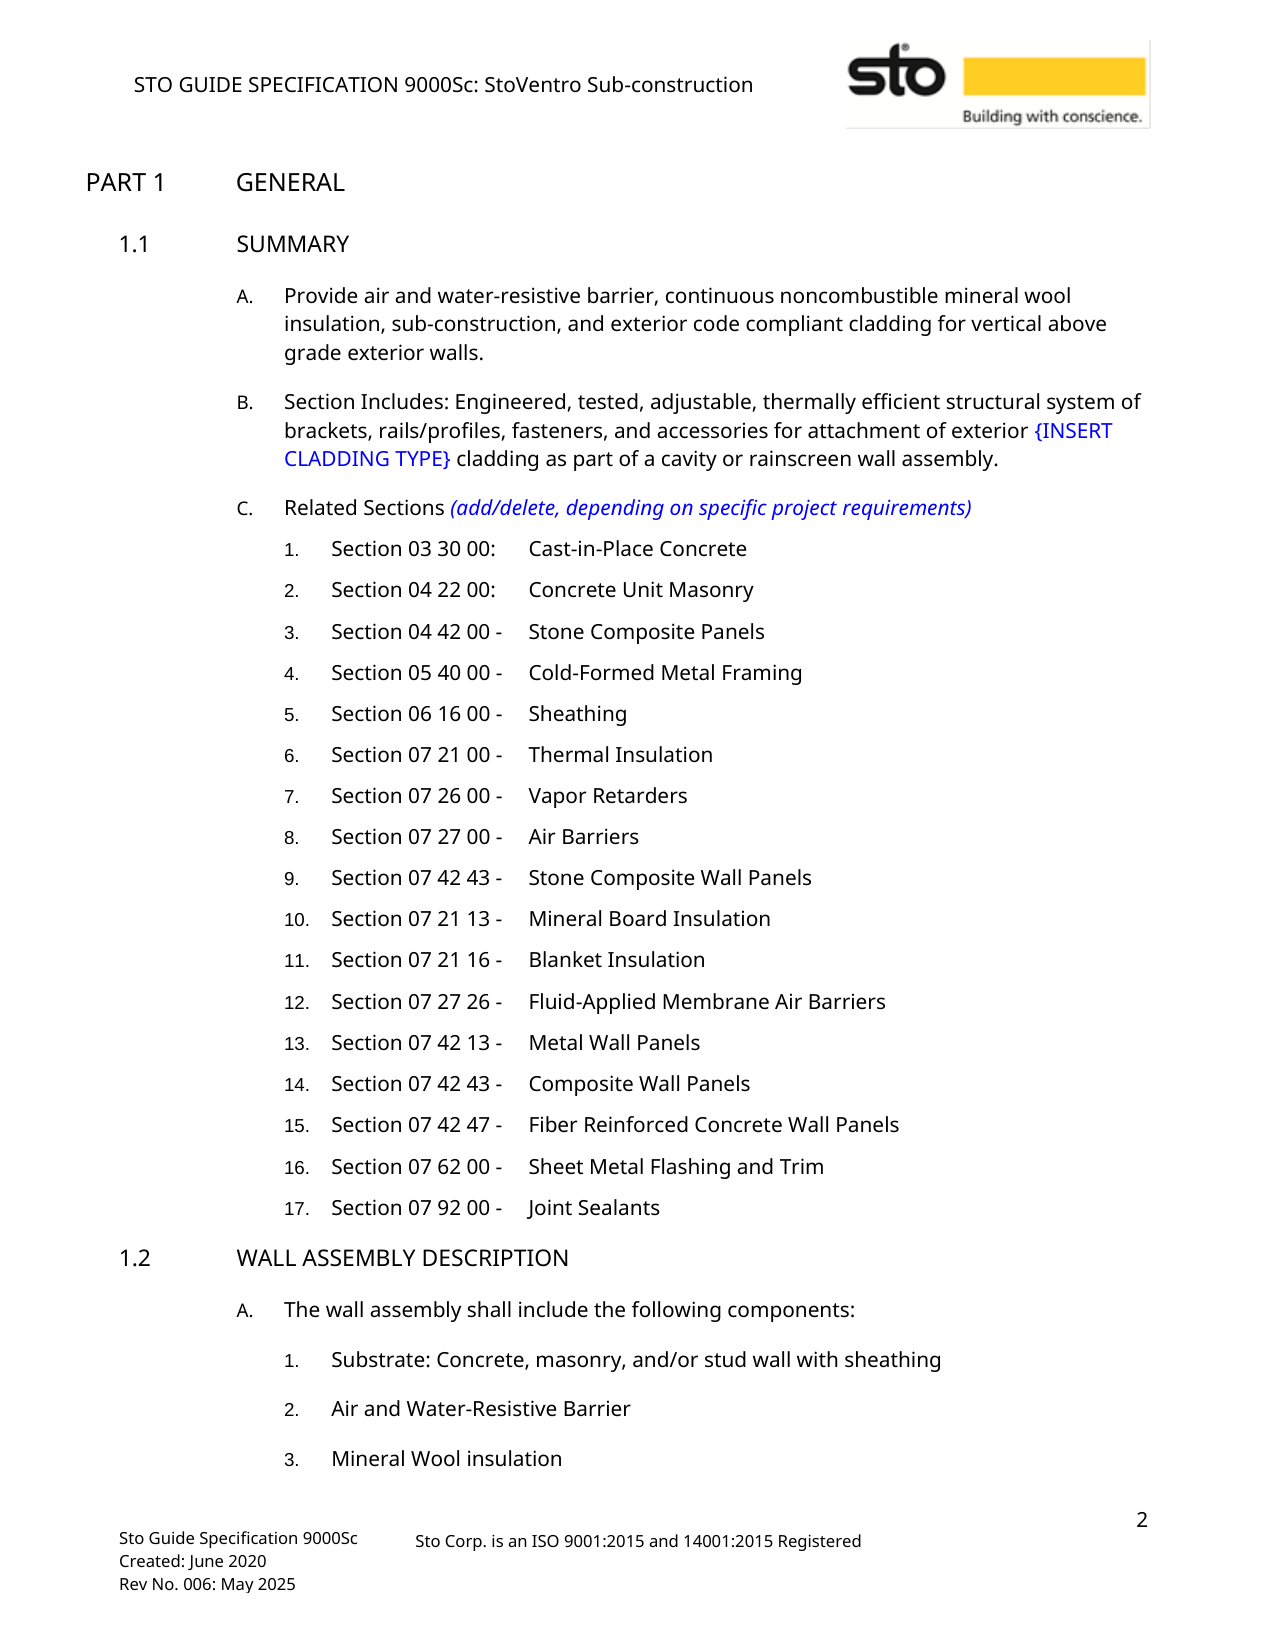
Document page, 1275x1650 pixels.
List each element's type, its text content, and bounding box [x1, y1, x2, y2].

picture [845, 40, 1152, 130]
list Section 07 42 43 - Stone Composite Wall Panels [284, 863, 1167, 892]
list Section 07 92 00 - Joint Sealants [284, 1193, 1167, 1222]
list Section 07 27 00 - Air Barriers [284, 822, 1167, 850]
list Section 07 62 00 - Sheet Metal Flashing and Trim [284, 1152, 1167, 1180]
list Section 07 21 13 - Mineral Board Insulation [284, 904, 1167, 933]
subtitle SUMMARY [118, 228, 1167, 260]
list Section 07 21 00 - Thermal Insulation [284, 740, 1167, 768]
list Section 04 22 00: Concrete Unit Masonry [284, 576, 1167, 604]
list Section 04 42 00 - Stone Composite Panels [284, 617, 1167, 645]
subtitle PART 1 GENERAL [85, 165, 1167, 199]
subtitle The wall assembly shall include the following components: [236, 1295, 1167, 1323]
subtitle WALL ASSEMBLY DESCRIPTION [118, 1242, 1167, 1274]
list Section Includes: Engineered, tested, adjustable, thermally efficient structural system of brackets, rails/profiles, fasteners, and accessories for attachment of exterior {INSERT CLADDING TYPE} cladding as part of a cavity or rainscreen wall assembly. [236, 387, 1163, 473]
subtitle Mineral Wool insulation [284, 1444, 1167, 1473]
list Provide air and water-resistive barrier, continuous noncombustible mineral wool insulation, sub-construction, and exterior code compliant cladding for vertical above grade exterior walls. [236, 281, 1163, 366]
list Section 07 26 00 - Vapor Retarders [284, 781, 1167, 809]
list Section 05 40 00 - Cold-Formed Metal Framing [284, 658, 1167, 687]
subtitle Air and Water-Resistive Barrier [284, 1394, 1167, 1423]
list Related Sections (add/delete, depending on specific project requirements) [236, 493, 1167, 522]
list Section 07 27 26 - Fluid-Applied Membrane Air Barriers [284, 987, 1167, 1015]
list Section 07 21 16 - Blanket Insulation [284, 946, 1167, 974]
list Section 03 30 00: Cast-in-Place Concrete [284, 534, 1167, 563]
list Section 06 16 00 - Sheathing [284, 699, 1167, 727]
list Section 07 42 13 - Metal Wall Panels [284, 1028, 1167, 1057]
list Section 07 42 47 - Fiber Reinforced Concrete Wall Panels [284, 1111, 1167, 1139]
subtitle Substrate: Concrete, masonry, and/or stud wall with sheathing [284, 1345, 1167, 1373]
list Section 07 42 43 - Composite Wall Panels [284, 1069, 1167, 1098]
